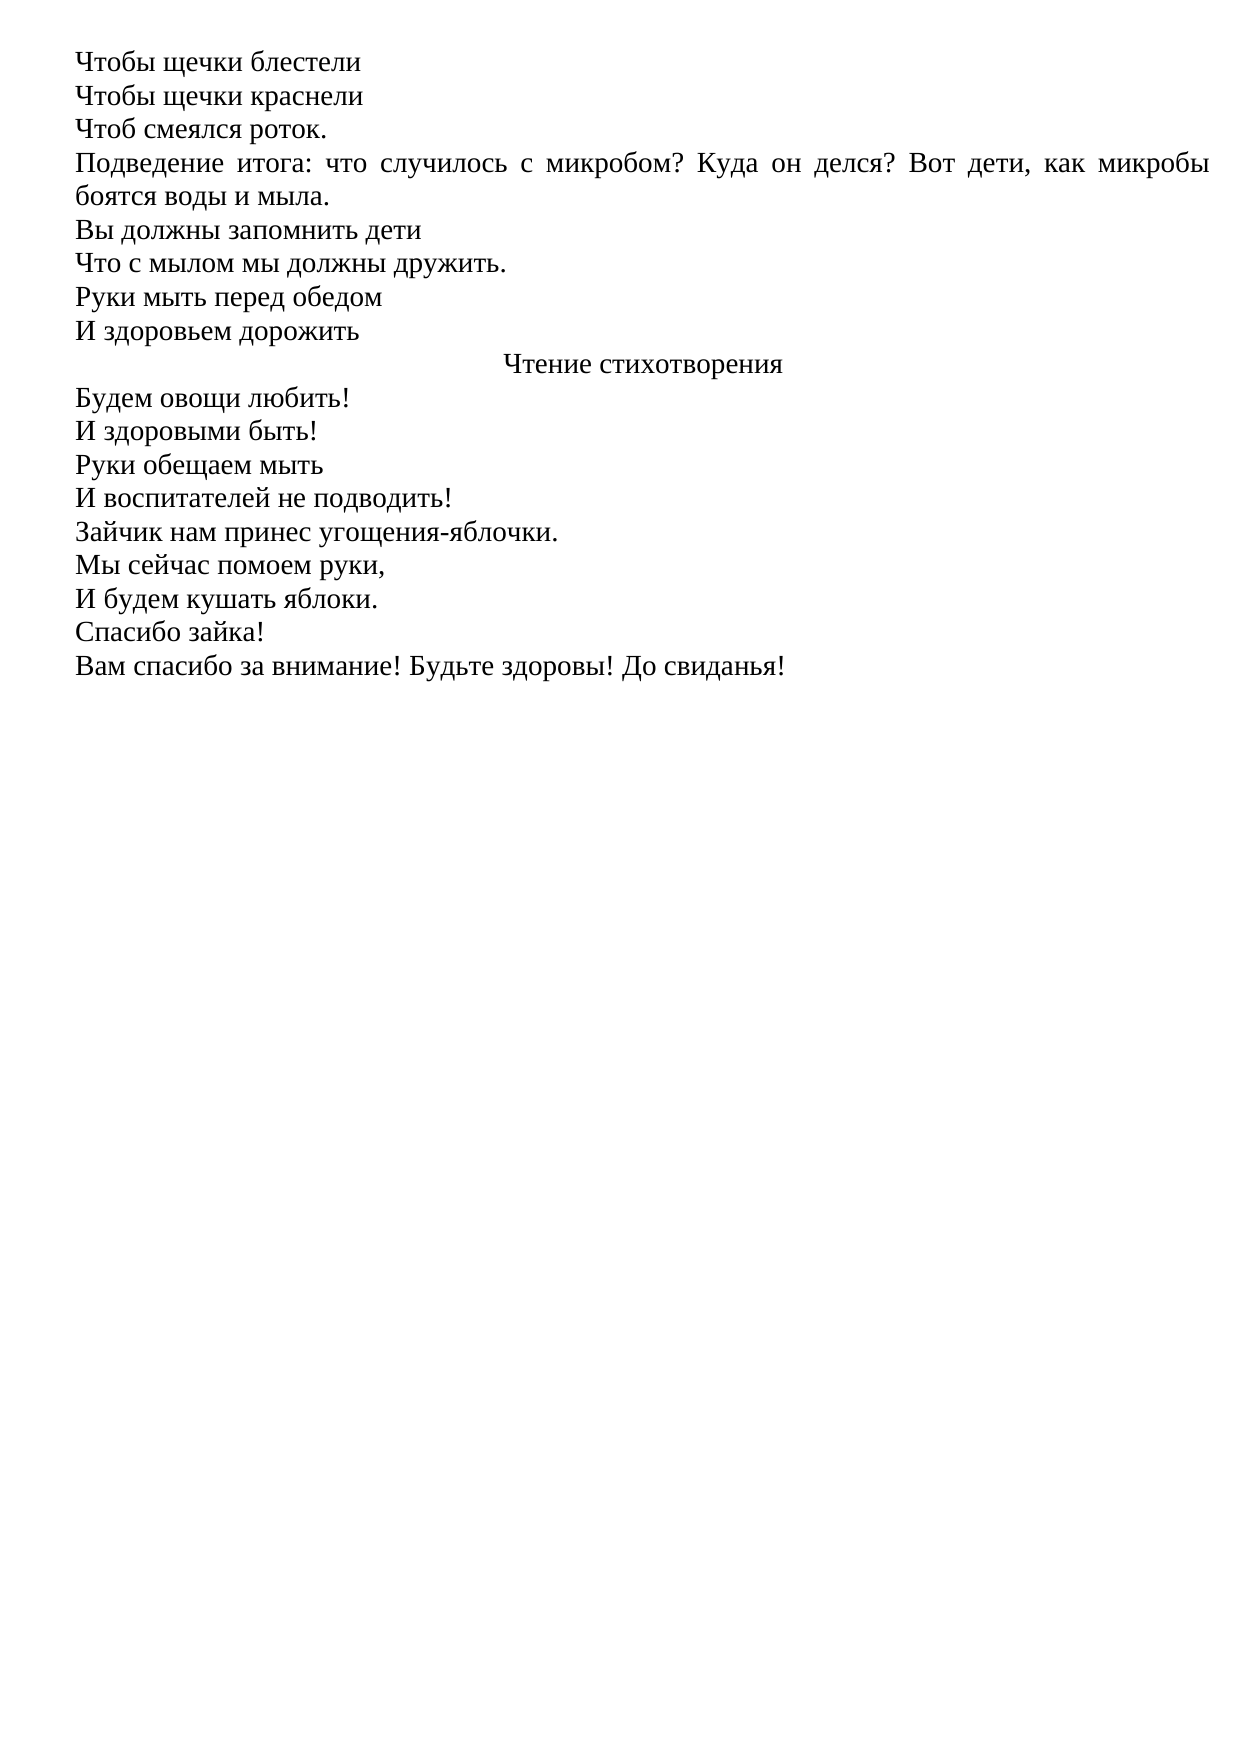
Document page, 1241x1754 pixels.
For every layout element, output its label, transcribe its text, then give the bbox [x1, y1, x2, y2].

text Подведение итога: что случилось с микробом? Куда он делся? Вот дети, как микробы боятся воды и мыла. [75, 145, 1211, 212]
text Вам спасибо за внимание! Будьте здоровы! До свиданья! [75, 648, 1211, 682]
text И здоровыми быть! [75, 413, 1211, 447]
text Чтение стихотворения [75, 346, 1211, 380]
text Будем овощи любить! [75, 380, 1211, 413]
text Чтоб смеялся роток. [75, 111, 1211, 145]
text И будем кушать яблоки. [75, 581, 1211, 614]
text Вы должны запомнить дети [75, 212, 1211, 246]
text Чтобы щечки краснели [75, 78, 1211, 111]
text Мы сейчас помоем руки, [75, 547, 1211, 581]
text Зайчик нам принес угощения-яблочки. [75, 514, 1211, 547]
text Чтобы щечки блестели [75, 44, 1211, 78]
text Руки обещаем мыть [75, 447, 1211, 480]
text Спасибо зайка! [75, 614, 1211, 648]
text И воспитателей не подводить! [75, 480, 1211, 514]
text Руки мыть перед обедом [75, 279, 1211, 313]
text Что с мылом мы должны дружить. [75, 246, 1211, 279]
text И здоровьем дорожить [75, 313, 1211, 346]
